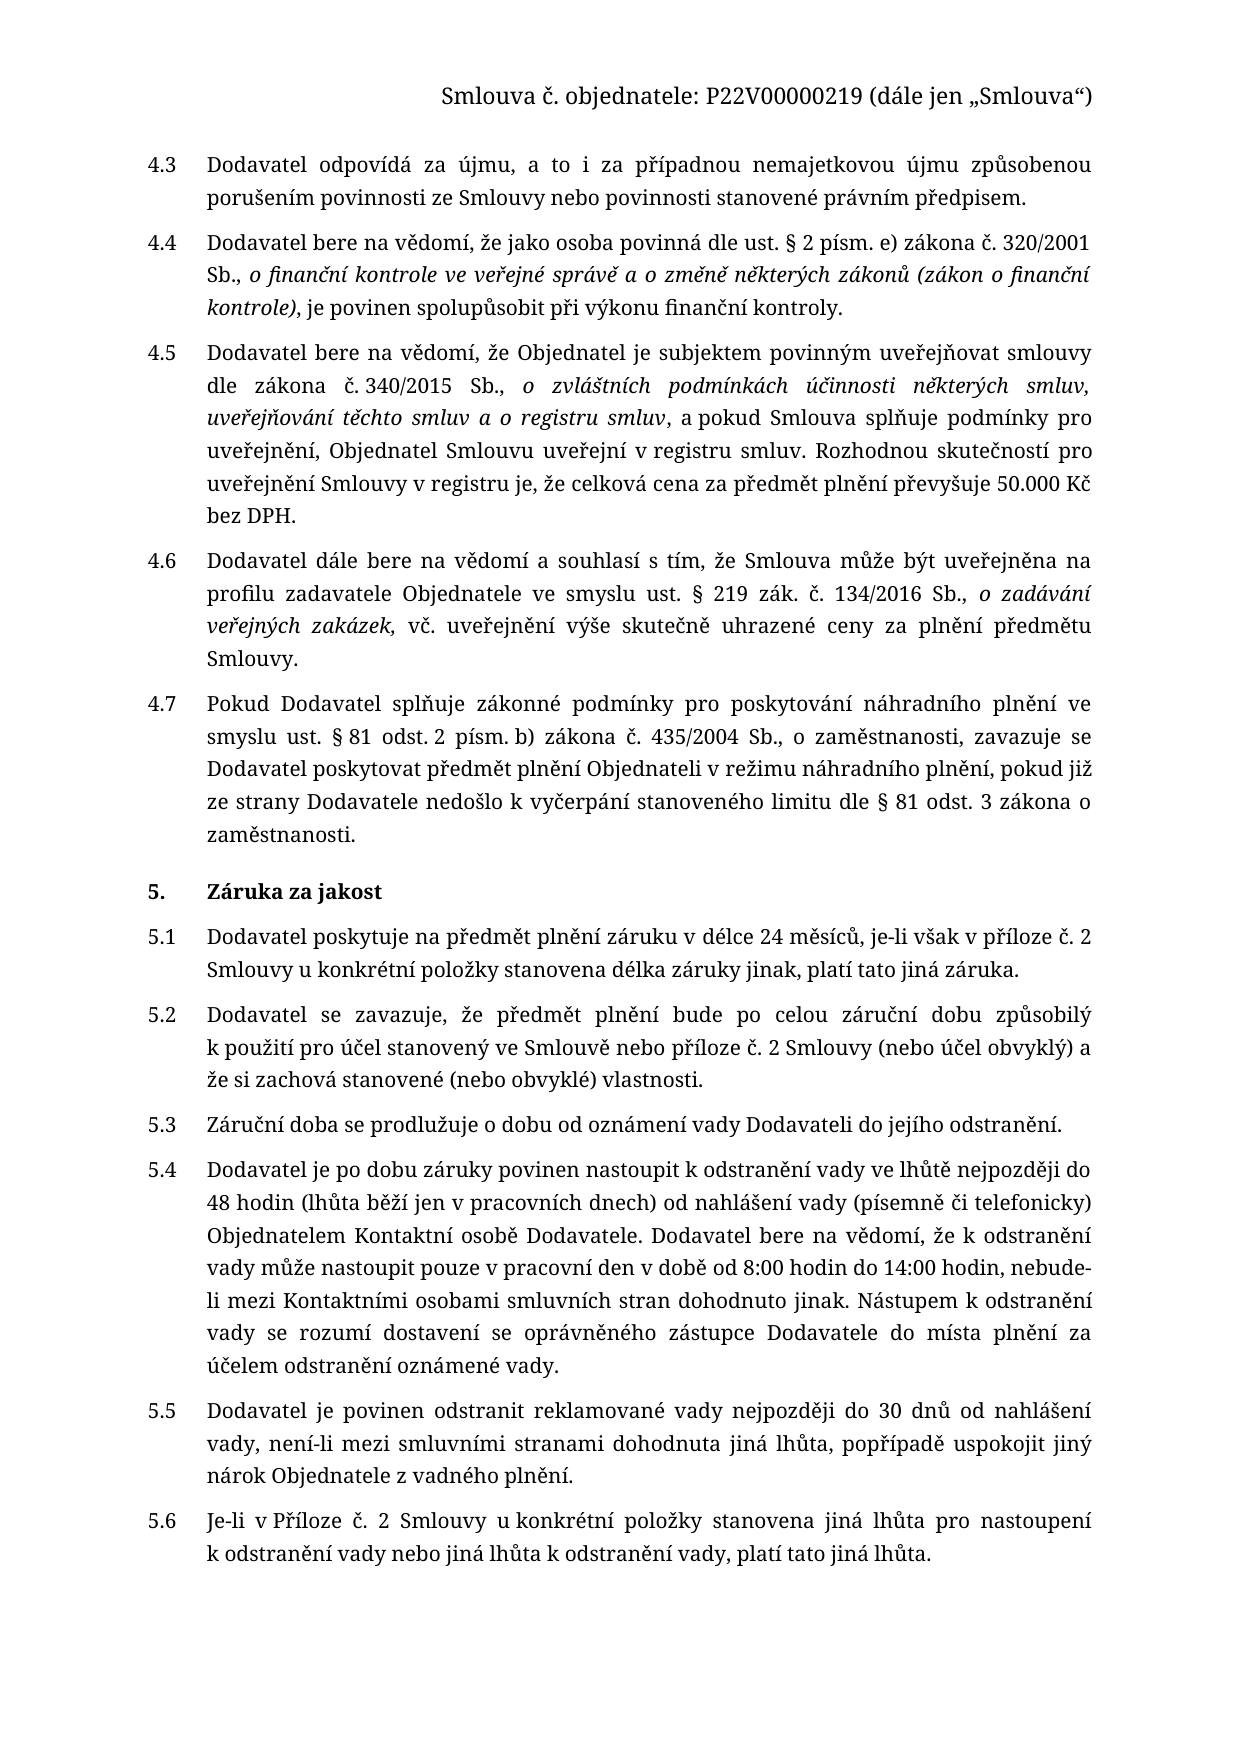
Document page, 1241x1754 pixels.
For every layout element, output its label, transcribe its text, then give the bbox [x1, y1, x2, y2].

list Dodavatel poskytuje na předmět plnění záruku v délce 24 měsíců, je-li však v příloze č. 2 Smlouvy u konkrétní položky stanovena délka záruky jinak, platí tato jiná záruka. [148, 922, 1093, 983]
list Pokud Dodavatel splňuje zákonné podmínky pro poskytování náhradního plnění ve smyslu ust. § 81 odst. 2 písm. b) zákona č. 435/2004 Sb., o zaměstnanosti, zavazuje se Dodavatel poskytovat předmět plnění Objednateli v režimu náhradního plnění, pokud již ze strany Dodavatele nedošlo k vyčerpání stanoveného limitu dle § 81 odst. 3 zákona o zaměstnanosti. [148, 689, 1093, 848]
list Záruční doba se prodlužuje o dobu od oznámení vady Dodavateli do jejího odstranění. [148, 1110, 1093, 1139]
list Dodavatel odpovídá za újmu, a to i za případnou nemajetkovou újmu způsobenou porušením povinnosti ze Smlouvy nebo povinnosti stanovené právním předpisem. [148, 150, 1093, 211]
list Záruka za jakost [148, 877, 1093, 906]
list Dodavatel je po dobu záruky povinen nastoupit k odstranění vady ve lhůtě nejpozději do 48 hodin (lhůta běží jen v pracovních dnech) od nahlášení vady (písemně či telefonicky) Objednatelem Kontaktní osobě Dodavatele. Dodavatel bere na vědomí, že k odstranění vady může nastoupit pouze v pracovní den v době od 8:00 hodin do 14:00 hodin, nebude-li mezi Kontaktními osobami smluvních stran dohodnuto jinak. Nástupem k odstranění vady se rozumí dostavení se oprávněného zástupce Dodavatele do místa plnění za účelem odstranění oznámené vady. [148, 1156, 1093, 1379]
list Dodavatel se zavazuje, že předmět plnění bude po celou záruční dobu způsobilý k použití pro účel stanovený ve Smlouvě nebo příloze č. 2 Smlouvy (nebo účel obvyklý) a že si zachová stanovené (nebo obvyklé) vlastnosti. [148, 1000, 1093, 1094]
list Je-li v Příloze č. 2 Smlouvy u konkrétní položky stanovena jiná lhůta pro nastoupení k odstranění vady nebo jiná lhůta k odstranění vady, platí tato jiná lhůta. [148, 1507, 1093, 1568]
list Dodavatel bere na vědomí, že jako osoba povinná dle ust. § 2 písm. e) zákona č. 320/2001 Sb., o finanční kontrole ve veřejné správě a o změně některých zákonů (zákon o finanční kontrole), je povinen spolupůsobit při výkonu finanční kontroly. [148, 228, 1093, 322]
list Dodavatel dále bere na vědomí a souhlasí s tím, že Smlouva může být uveřejněna na profilu zadavatele Objednatele ve smyslu ust. § 219 zák. č. 134/2016 Sb., o zadávání veřejných zakázek, vč. uveřejnění výše skutečně uhrazené ceny za plnění předmětu Smlouvy. [148, 546, 1093, 673]
list Dodavatel bere na vědomí, že Objednatel je subjektem povinným uveřejňovat smlouvy dle zákona č. 340/2015 Sb., o zvláštních podmínkách účinnosti některých smluv, uveřejňování těchto smluv a o registru smluv, a pokud Smlouva splňuje podmínky pro uveřejnění, Objednatel Smlouvu uveřejní v registru smluv. Rozhodnou skutečností pro uveřejnění Smlouvy v registru je, že celková cena za předmět plnění převyšuje 50.000 Kč bez DPH. [148, 338, 1093, 530]
list Dodavatel je povinen odstranit reklamované vady nejpozději do 30 dnů od nahlášení vady, není-li mezi smluvními stranami dohodnuta jiná lhůta, popřípadě uspokojit jiný nárok Objednatele z vadného plnění. [148, 1396, 1093, 1490]
